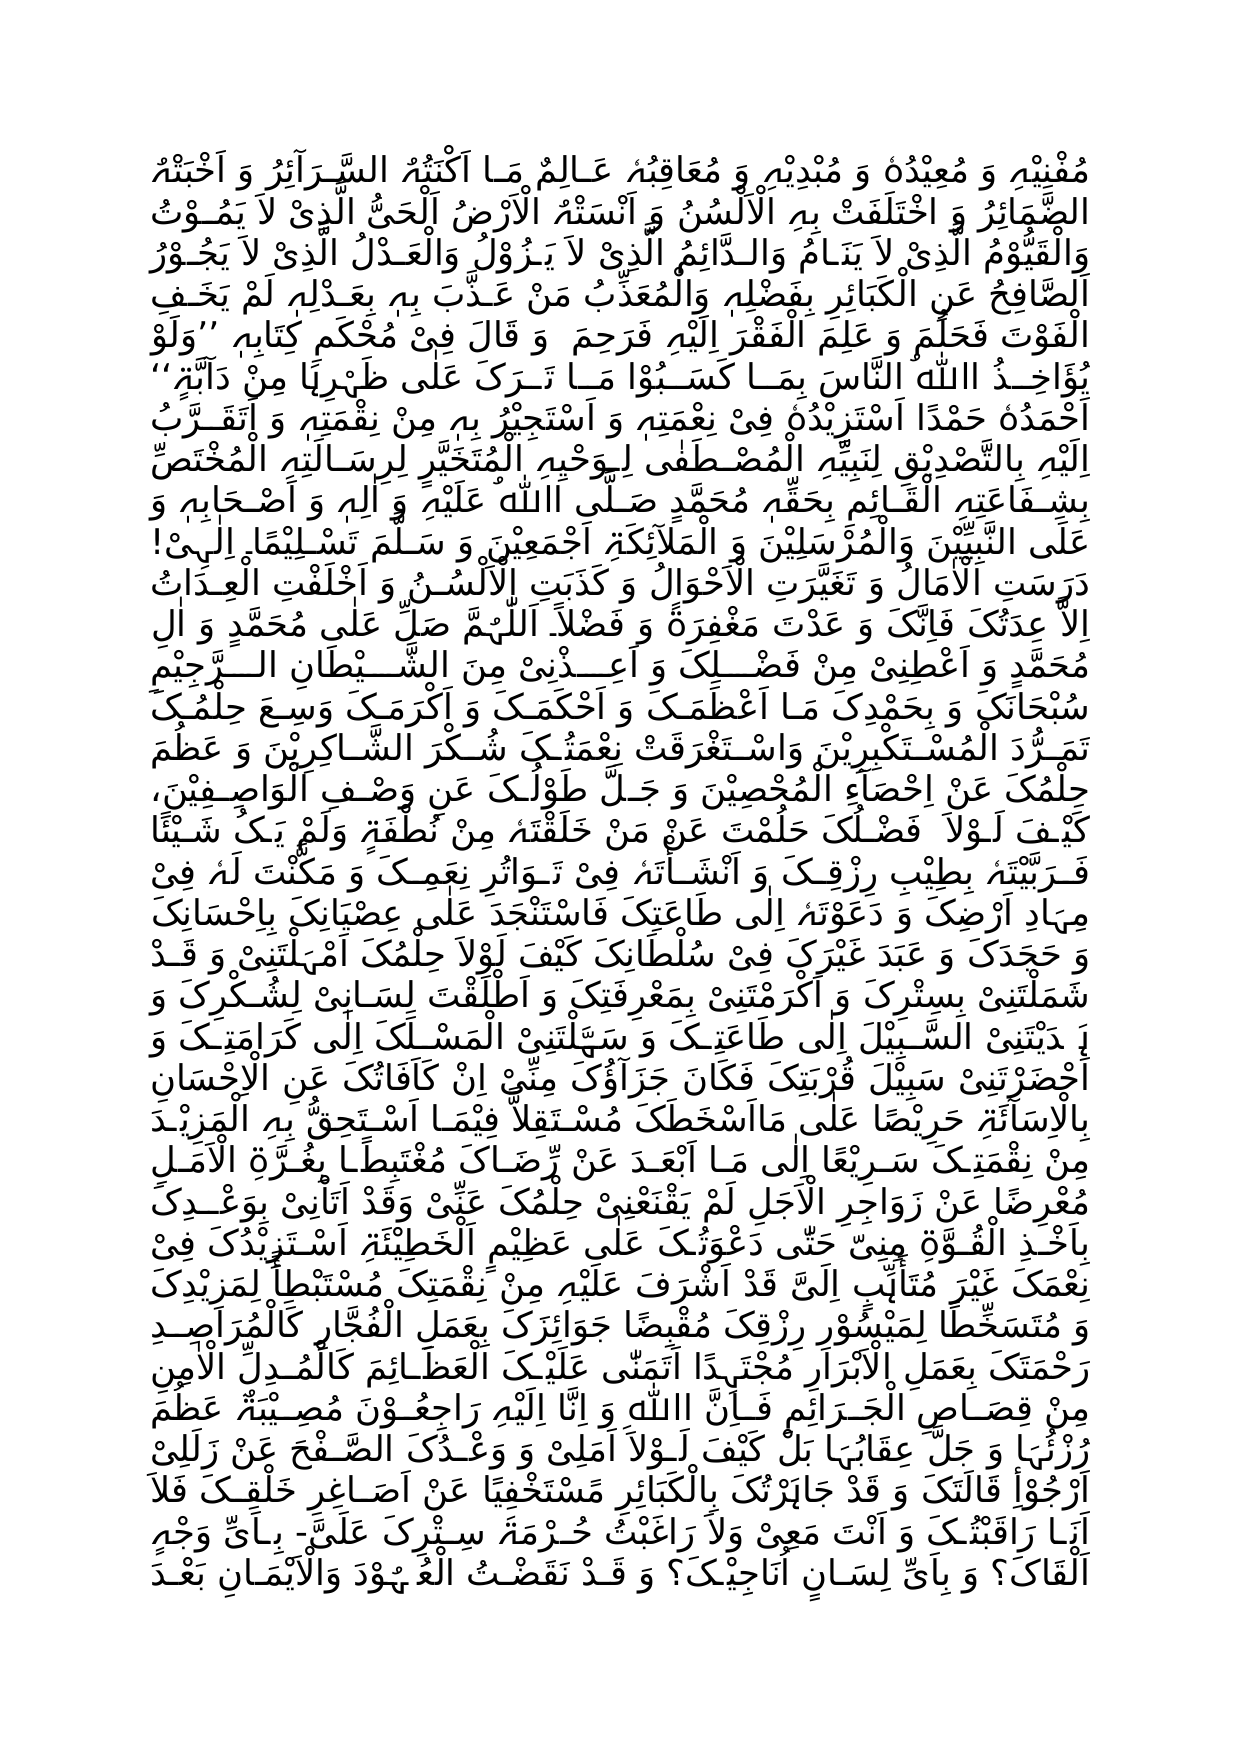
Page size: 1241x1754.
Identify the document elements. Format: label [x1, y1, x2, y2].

text [150, 150, 1090, 1594]
